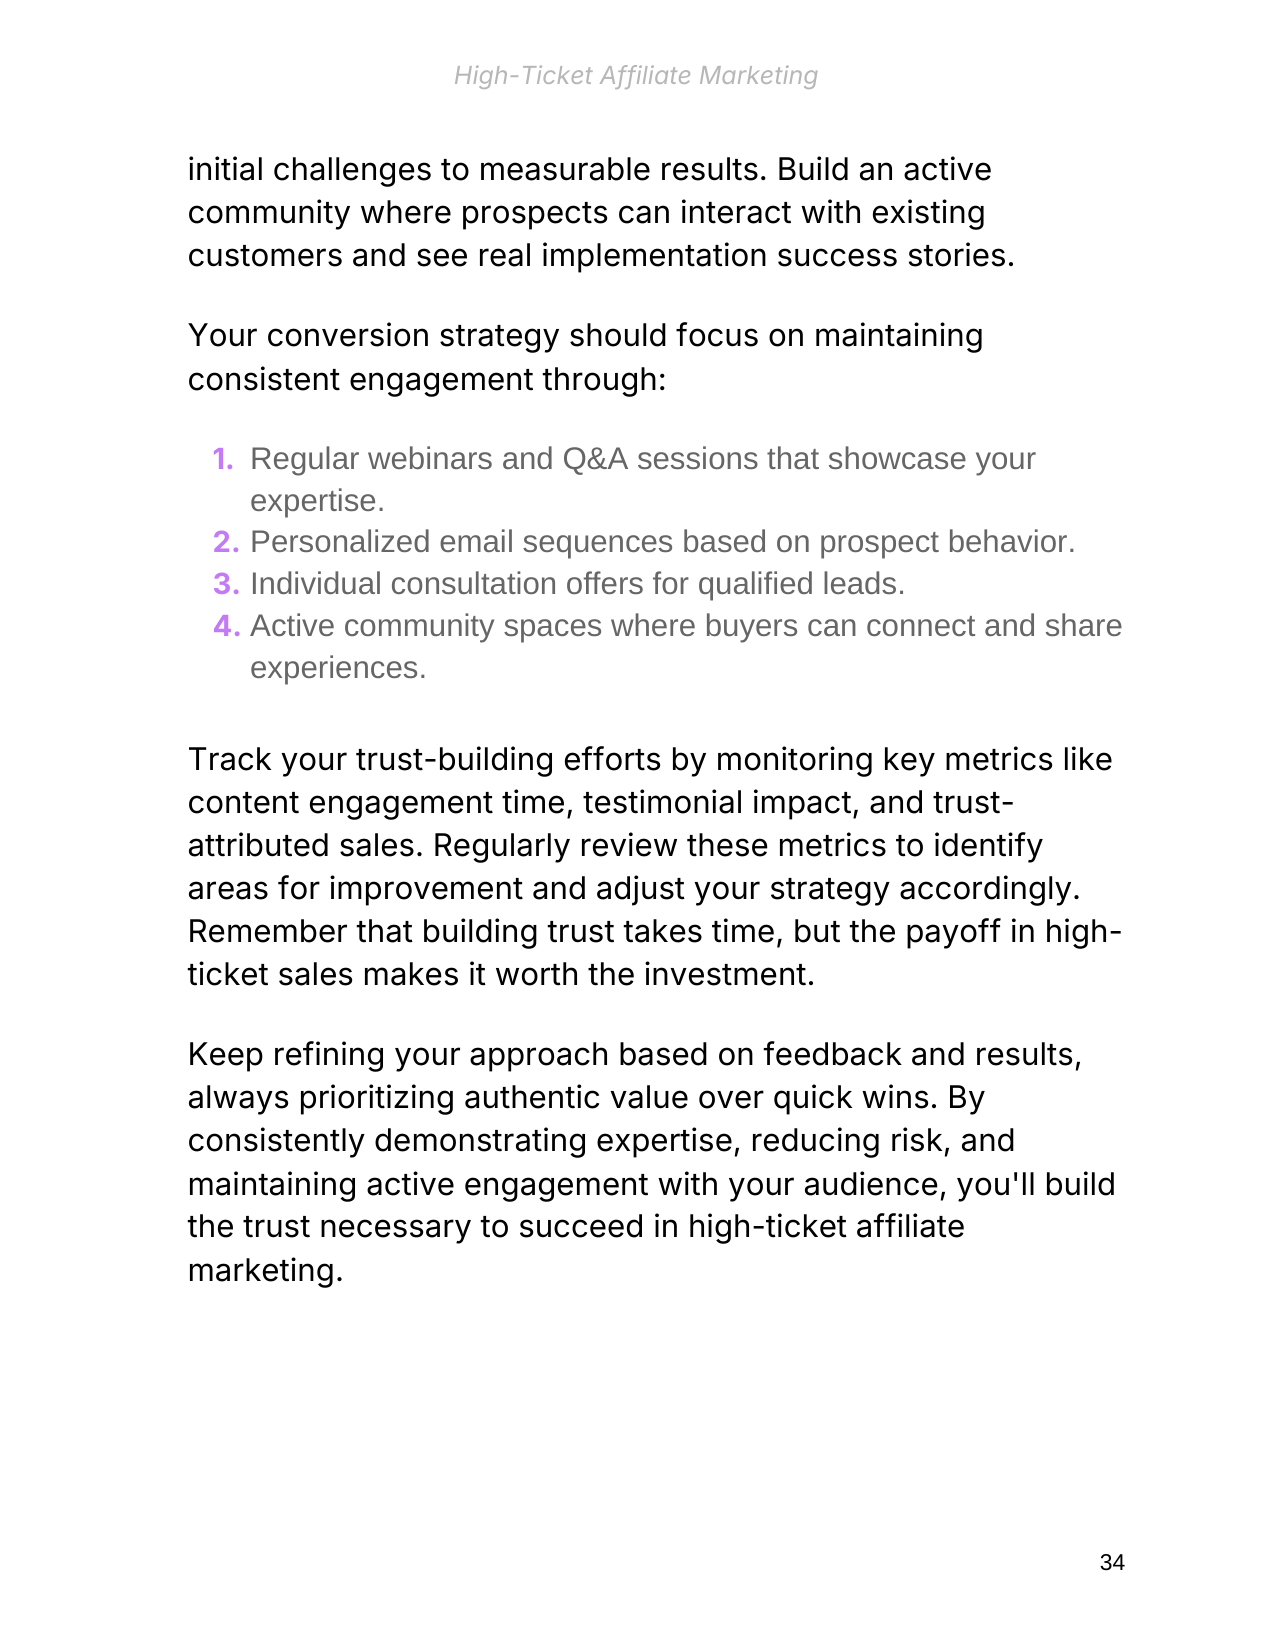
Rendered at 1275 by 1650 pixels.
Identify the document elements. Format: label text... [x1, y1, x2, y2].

text Track your trust-building efforts by monitoring key metrics like content engagement time, testimonial impact, and trust-attributed sales. Regularly review these metrics to identify areas for improvement and adjust your strategy accordingly. Remember that building trust takes time, but the payoff in high-ticket sales makes it worth the investment. [187, 740, 1125, 993]
list Active community spaces where buyers can connect and share experiences. [212, 607, 1125, 684]
text Keep refining your approach based on feedback and results, always prioritizing authentic value over quick wins. By consistently demonstrating expertise, reducing risk, and maintaining active engagement with your audience, you'll build the trust necessary to succeed in high-ticket affiliate marketing. [187, 1036, 1125, 1288]
list Individual consultation offers for qualified leads. [212, 565, 1125, 601]
text Your conversion strategy should focus on maintaining consistent engagement through: [187, 317, 1125, 397]
list Personalized email sequences based on prospect behavior. [212, 523, 1125, 559]
list Regular webinars and Q&A sessions that showcase your expertise. [212, 440, 1125, 518]
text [187, 150, 1125, 274]
